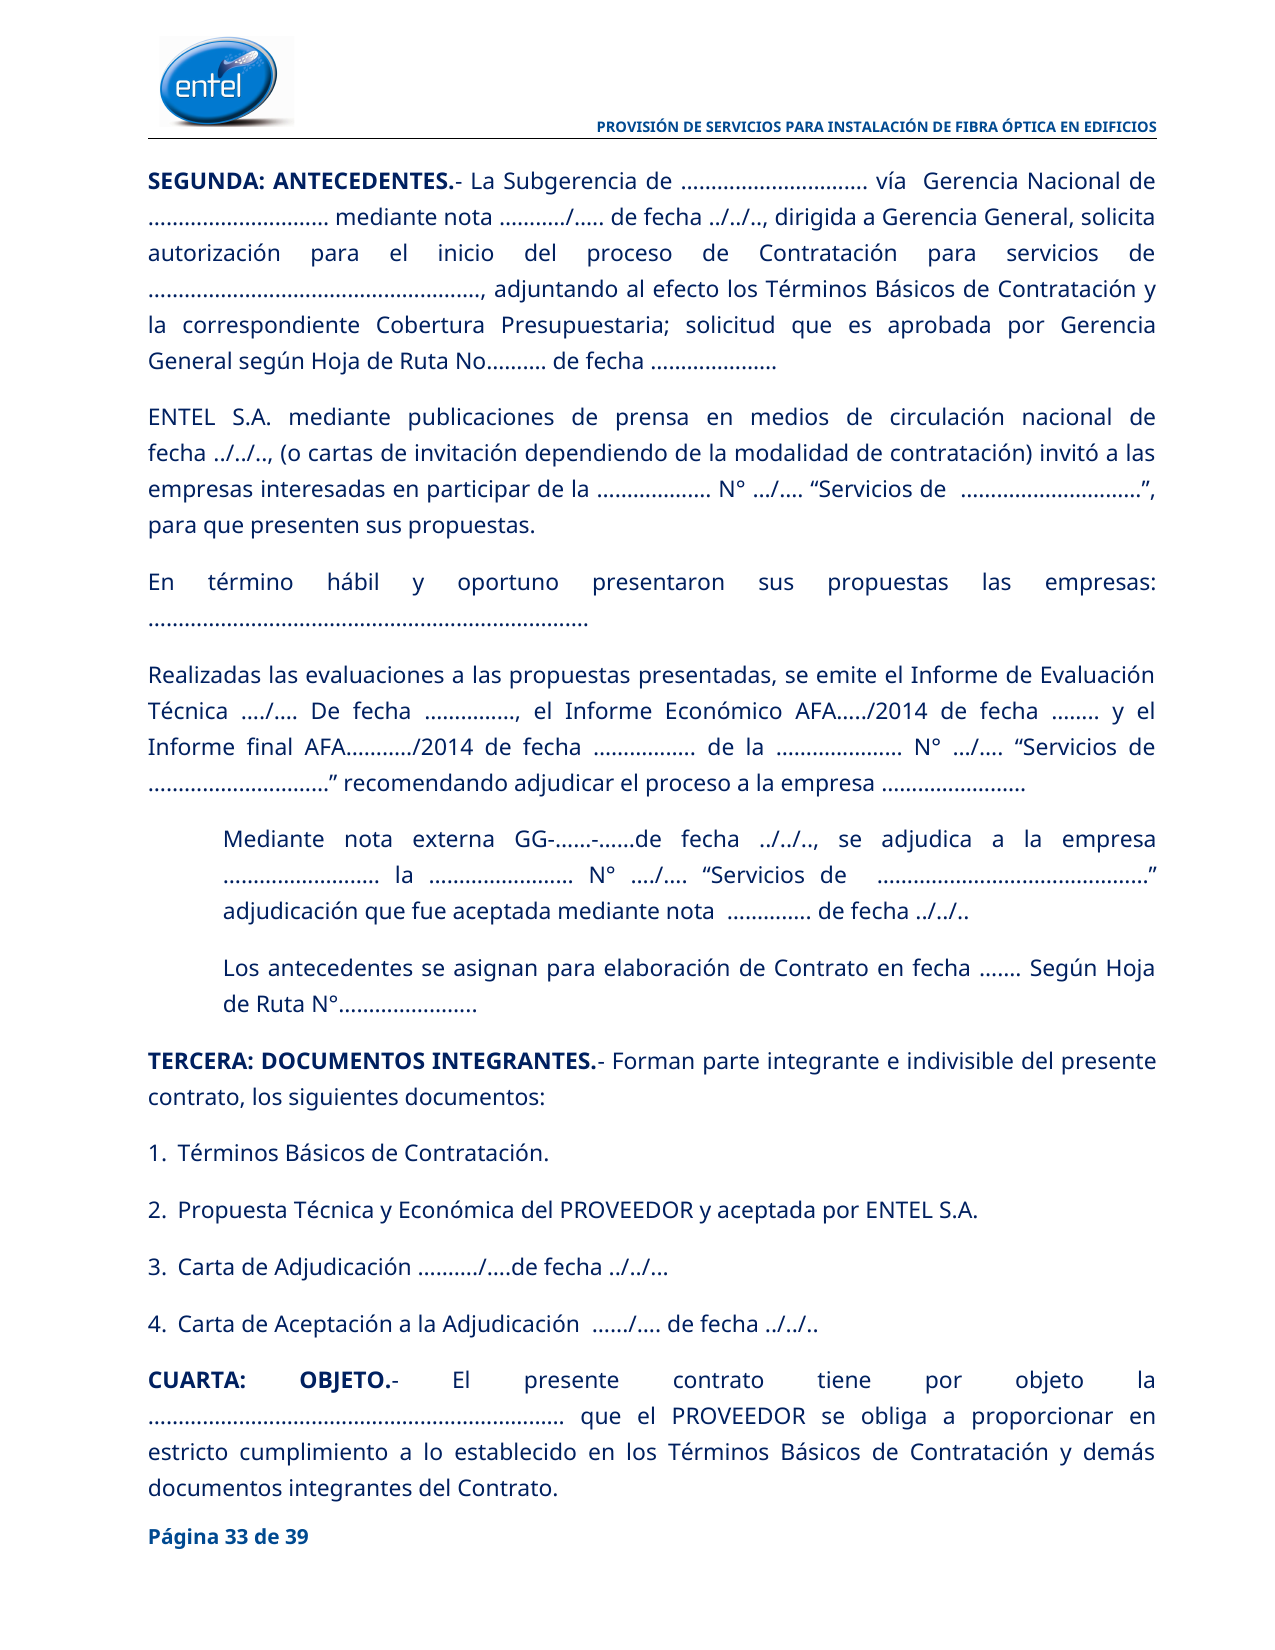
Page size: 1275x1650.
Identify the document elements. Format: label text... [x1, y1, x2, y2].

picture [159, 36, 295, 127]
text 4. Carta de Aceptación a la Adjudicación ….../…. de fecha ../../.. [148, 1308, 1157, 1339]
text 3. Carta de Adjudicación ………./….de fecha ../../... [148, 1251, 1157, 1282]
text 1. Términos Básicos de Contratación. [148, 1137, 1157, 1168]
text Realizadas las evaluaciones a las propuestas presentadas, se emite el Informe de Evaluación Técnica …./…. De fecha ……………, el Informe Económico AFA…../2014 de fecha …….. y el Informe final AFA………../2014 de fecha …………….. de la ………………… N° …/…. “Servicios de …………………………” recomendando adjudicar el proceso a la empresa …………………… [148, 659, 1157, 798]
text Los antecedentes se asignan para elaboración de Contrato en fecha ……. Según Hoja de Ruta N°………………….. [223, 952, 1157, 1019]
list SEGUNDA: ANTECEDENTES.- La Subgerencia de …………………………. vía Gerencia Nacional de ………………………… mediante nota ………../….. de fecha ../../.., dirigida a Gerencia General, solicita autorización para el inicio del proceso de Contratación para servicios de ………………………………………………., adjuntando al efecto los Términos Básicos de Contratación y la correspondiente Cobertura Presupuestaria; solicitud que es aprobada por Gerencia General según Hoja de Ruta No………. de fecha ………………… [148, 165, 1157, 376]
text En término hábil y oportuno presentaron sus propuestas las empresas: ………………………………………………………………. [148, 566, 1157, 633]
text Mediante nota externa GG-……-……de fecha ../../.., se adjudica a la empresa …………………….. la …………………… N° …./…. “Servicios de ………………………………………” adjudicación que fue aceptada mediante nota ………….. de fecha ../../.. [223, 823, 1157, 926]
text CUARTA: OBJETO.- El presente contrato tiene por objeto la …………………………………………………………… que el PROVEEDOR se obliga a proporcionar en estricto cumplimiento a lo establecido en los Términos Básicos de Contratación y demás documentos integrantes del Contrato. [148, 1364, 1157, 1503]
text ENTEL S.A. mediante publicaciones de prensa en medios de circulación nacional de fecha ../../.., (o cartas de invitación dependiendo de la modalidad de contratación) invitó a las empresas interesadas en participar de la ………………. N° …/…. “Servicios de …………………………”, para que presenten sus propuestas. [148, 401, 1157, 540]
text 2. Propuesta Técnica y Económica del PROVEEDOR y aceptada por ENTEL S.A. [148, 1194, 1157, 1225]
text TERCERA: DOCUMENTOS INTEGRANTES.- Forman parte integrante e indivisible del presente contrato, los siguientes documentos: [148, 1044, 1157, 1112]
